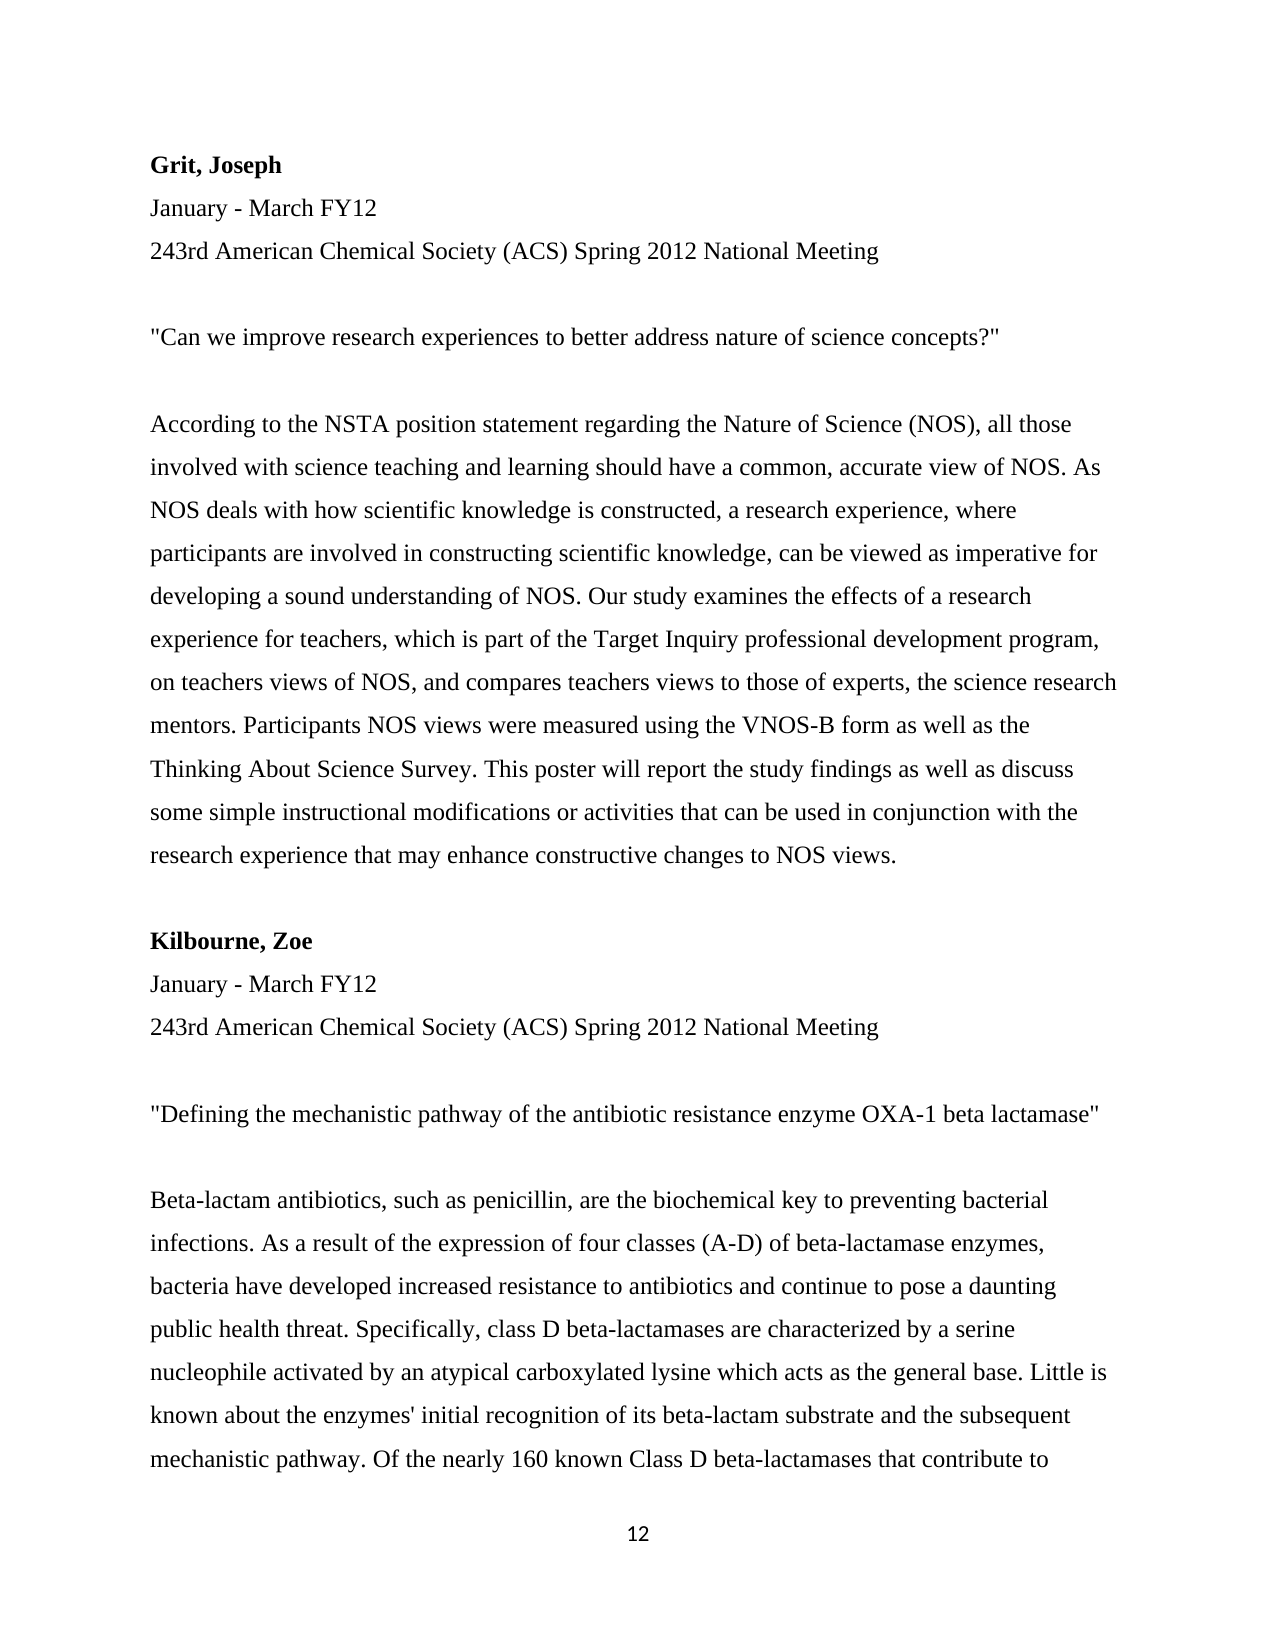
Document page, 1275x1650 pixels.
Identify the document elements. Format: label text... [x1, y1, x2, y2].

text 243rd American Chemical Society (ACS) Spring 2012 National Meeting [150, 1012, 1125, 1041]
text Grit, Joseph [150, 150, 1125, 179]
text January - March FY12 [150, 193, 1125, 222]
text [150, 1185, 1125, 1472]
text "Defining the mechanistic pathway of the antibiotic resistance enzyme OXA-1 beta lactamase" [150, 1099, 1125, 1127]
text "Can we improve research experiences to better address nature of science concepts?" [150, 322, 1125, 351]
text According to the NSTA position statement regarding the Nature of Science (NOS), all those involved with science teaching and learning should have a common, accurate view of NOS. As NOS deals with how scientific knowledge is constructed, a research experience, where participants are involved in constructing scientific knowledge, can be viewed as imperative for developing a sound understanding of NOS. Our study examines the effects of a research experience for teachers, which is part of the Target Inquiry professional development program, on teachers views of NOS, and compares teachers views to those of experts, the science research mentors. Participants NOS views were measured using the VNOS-B form as well as the Thinking About Science Survey. This poster will report the study findings as well as discuss some simple instructional modifications or activities that can be used in conjunction with the research experience that may enhance constructive changes to NOS views. [150, 409, 1125, 869]
text 243rd American Chemical Society (ACS) Spring 2012 National Meeting [150, 236, 1125, 265]
text January - March FY12 [150, 969, 1125, 998]
text Kilbourne, Zoe [150, 926, 1125, 955]
